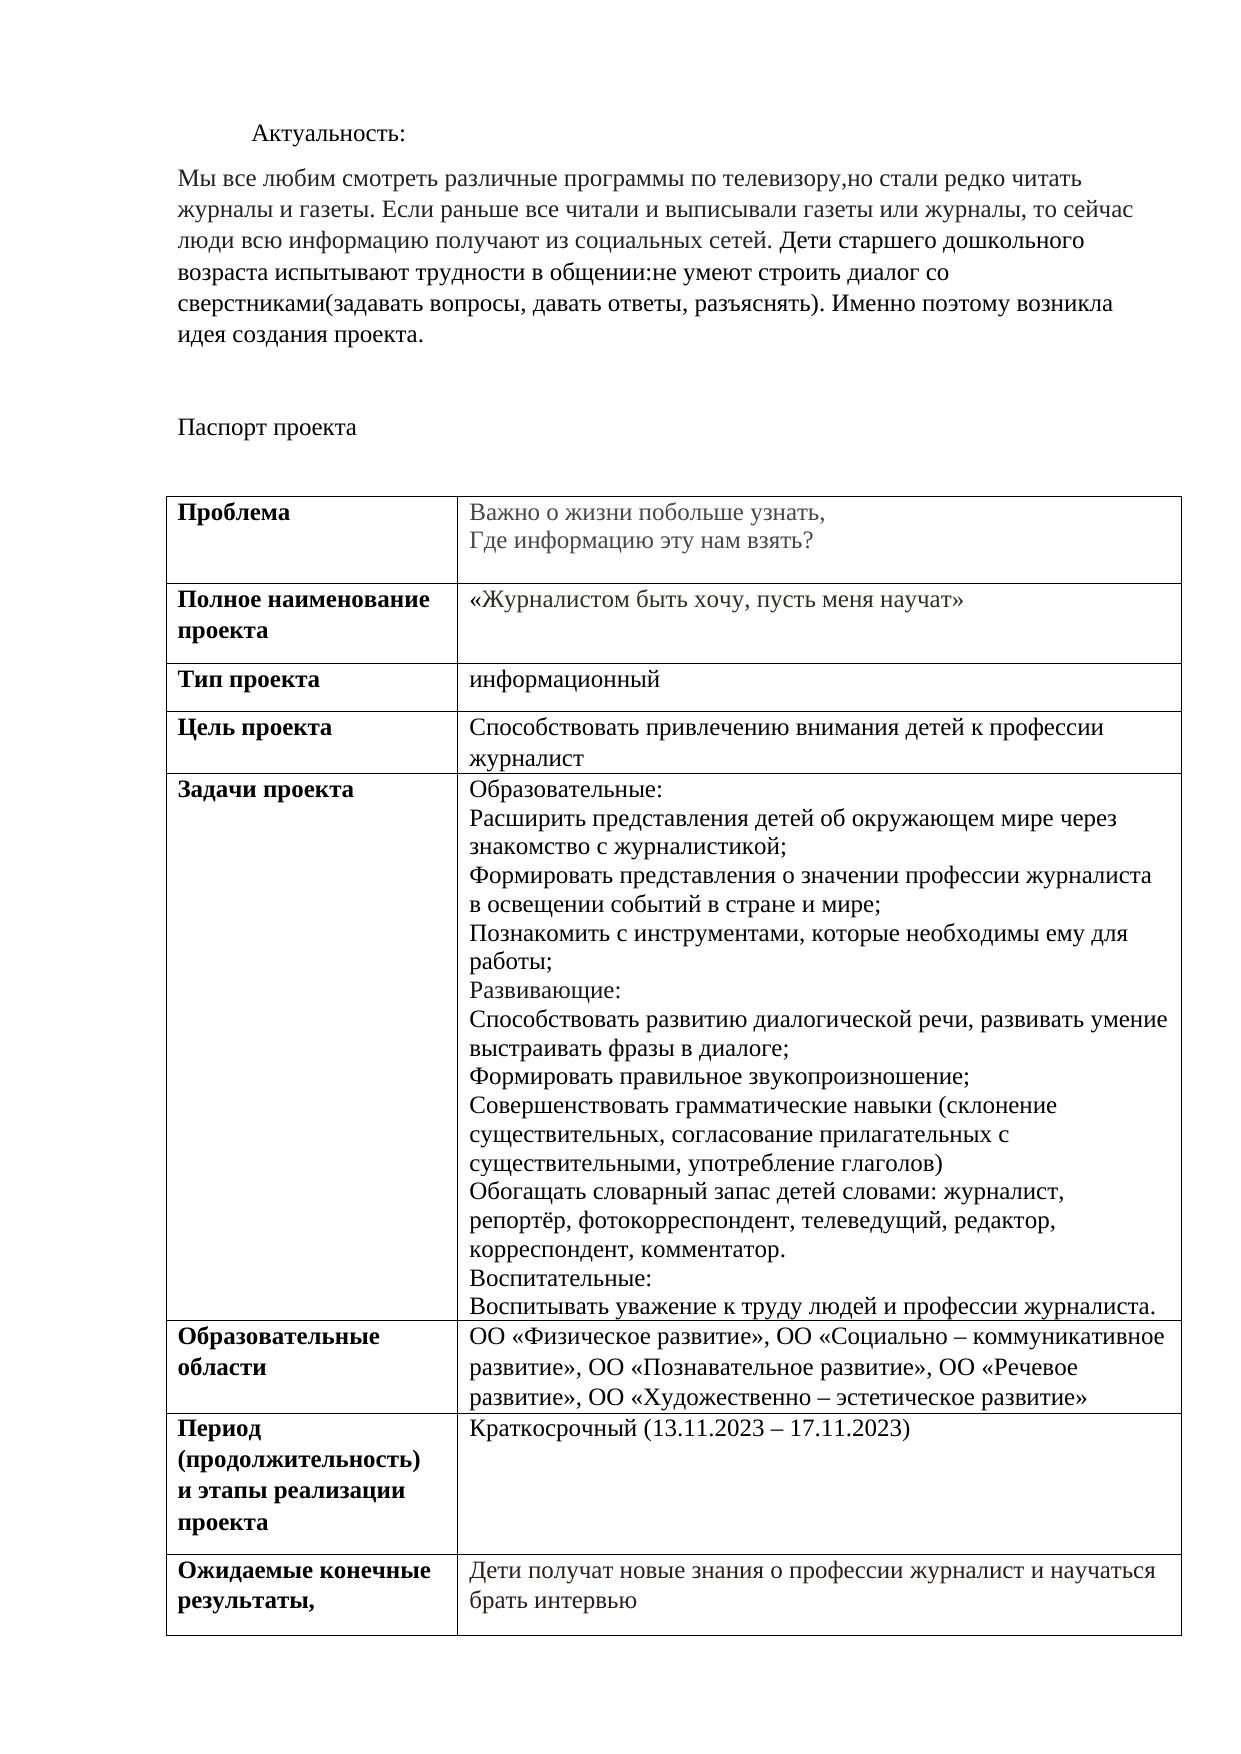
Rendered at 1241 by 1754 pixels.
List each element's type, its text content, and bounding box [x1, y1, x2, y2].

table_header Важно о жизни побольше узнать, Где информацию эту нам взять? [458, 497, 1181, 583]
table_cell Цель проекта [167, 712, 457, 773]
table_cell «Журналистом быть хочу, пусть меня научат» [458, 584, 1181, 663]
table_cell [458, 1555, 1181, 1635]
text Паспорт проекта [177, 412, 1152, 441]
table_cell Период (продолжительность) и этапы реализации проекта [167, 1414, 457, 1554]
table_cell Краткосрочный (13.11.2023 – 17.11.2023) [458, 1414, 1181, 1554]
table_cell Образовательные: Расширить представления детей об окружающем мире через знакомство с журналистикой; Формировать представления о значении профессии журналиста в освещении событий в стране и мире; Познакомить с инструментами, которые необходимы ему для работы; Развивающие: Способствовать развитию диалогической речи, развивать умение выстраивать фразы в диалоге; Формировать правильное звукопроизношение; Совершенствовать грамматические навыки (склонение существительных, согласование прилагательных с существительными, употребление глаголов) Обогащать словарный запас детей словами: журналист, репортёр, фотокорреспондент, телеведущий, редактор, корреспондент, комментатор. Воспитательные: Воспитывать уважение к труду людей и профессии журналиста. [458, 774, 1181, 1320]
table_cell Образовательные области [167, 1321, 457, 1412]
table_cell информационный [458, 664, 1181, 711]
text Мы все любим смотреть различные программы по телевизору,но стали редко читать журналы и газеты. Если раньше все читали и выписывали газеты или журналы, то сейчас люди всю информацию получают из социальных сетей. Дети старшего дошкольного возраста испытывают трудности в общении:не умеют строить диалог со сверстниками(задавать вопросы, давать ответы, разъяснять). Именно поэтому возникла идея создания проекта. [177, 163, 1152, 347]
text Актуальность: [177, 118, 1152, 147]
table_cell Задачи проекта [167, 774, 457, 1320]
table_header Проблема [167, 497, 457, 583]
table_cell ОО «Физическое развитие», ОО «Социально – коммуникативное развитие», ОО «Познавательное развитие», ОО «Речевое развитие», ОО «Художественно – эстетическое развитие» [458, 1321, 1181, 1412]
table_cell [167, 1555, 457, 1635]
table_cell Тип проекта [167, 664, 457, 711]
table_cell Способствовать привлечению внимания детей к профессии журналист [458, 712, 1181, 773]
table_cell Полное наименование проекта [167, 584, 457, 663]
